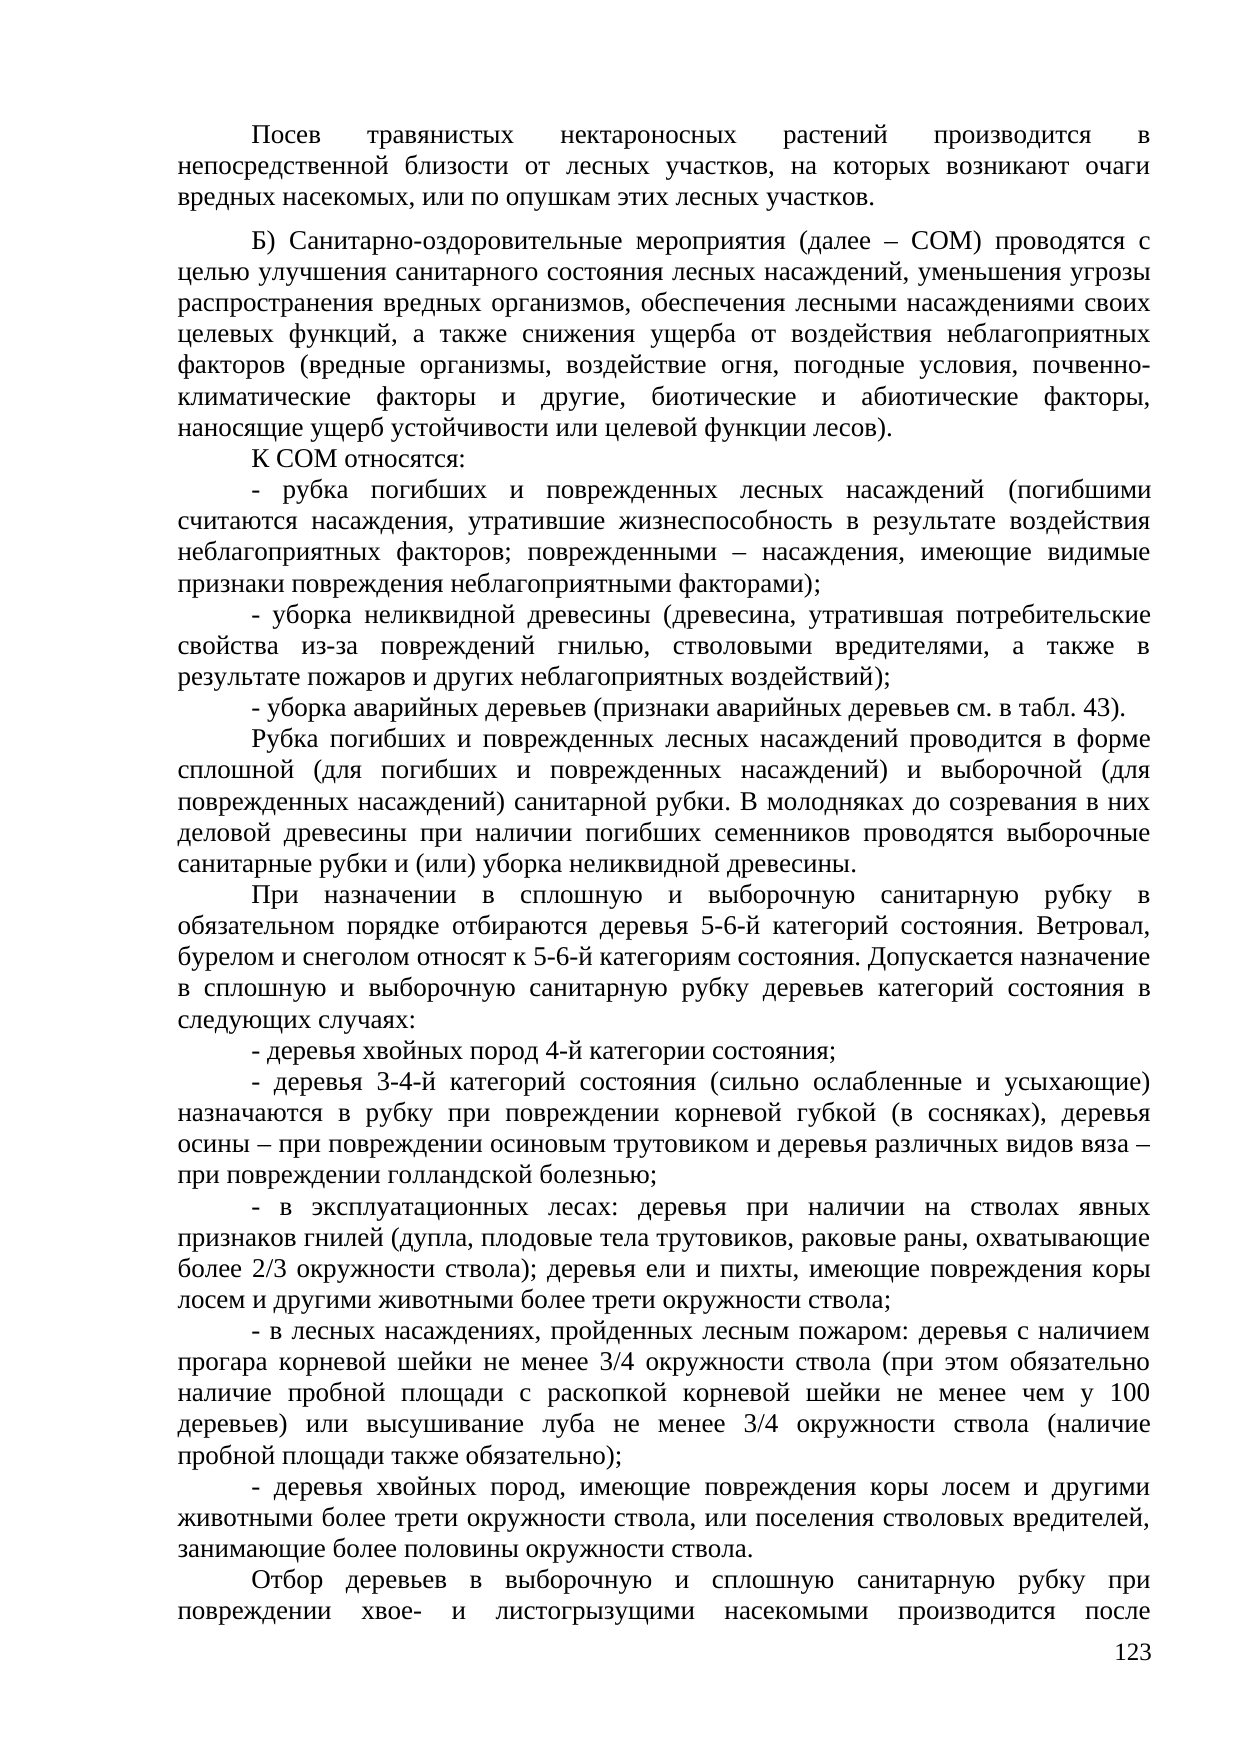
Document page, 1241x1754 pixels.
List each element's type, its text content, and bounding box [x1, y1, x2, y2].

text - деревья хвойных пород, имеющие повреждения коры лосем и другими животными более трети окружности ствола, или поселения стволовых вредителей, занимающие более половины окружности ствола. [177, 1470, 1152, 1563]
text - в лесных насаждениях, пройденных лесным пожаром: деревья с наличием прогара корневой шейки не менее 3/4 окружности ствола (при этом обязательно наличие пробной площади с раскопкой корневой шейки не менее чем у 100 деревьев) или высушивание луба не менее 3/4 окружности ствола (наличие пробной площади также обязательно); [177, 1314, 1152, 1470]
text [177, 1563, 1152, 1626]
text - рубка погибших и поврежденных лесных насаждений (погибшими считаются насаждения, утратившие жизнеспособность в результате воздействия неблагоприятных факторов; поврежденными – насаждения, имеющие видимые признаки повреждения неблагоприятными факторами); [177, 473, 1152, 598]
text - в эксплуатационных лесах: деревья при наличии на стволах явных признаков гнилей (дупла, плодовые тела трутовиков, раковые раны, охватывающие более 2/3 окружности ствола); деревья ели и пихты, имеющие повреждения коры лосем и другими животными более трети окружности ствола; [177, 1189, 1152, 1314]
text При назначении в сплошную и выборочную санитарную рубку в обязательном порядке отбираются деревья 5-6-й категорий состояния. Ветровал, бурелом и снеголом относят к 5-6-й категориям состояния. Допускается назначение в сплошную и выборочную санитарную рубку деревьев категорий состояния в следующих случаях: [177, 878, 1152, 1034]
text - уборка неликвидной древесины (древесина, утратившая потребительские свойства из-за повреждений гнилью, стволовыми вредителями, а также в результате пожаров и других неблагоприятных воздействий); [177, 598, 1152, 691]
text - деревья 3-4-й категорий состояния (сильно ослабленные и усыхающие) назначаются в рубку при повреждении корневой губкой (в сосняках), деревья осины – при повреждении осиновым трутовиком и деревья различных видов вяза – при повреждении голландской болезнью; [177, 1065, 1152, 1189]
text Посев травянистых нектароносных растений производится в непосредственной близости от лесных участков, на которых возникают очаги вредных насекомых, или по опушкам этих лесных участков. [177, 118, 1152, 212]
text Рубка погибших и поврежденных лесных насаждений проводится в форме сплошной (для погибших и поврежденных насаждений) и выборочной (для поврежденных насаждений) санитарной рубки. В молодняках до созревания в них деловой древесины при наличии погибших семенников проводятся выборочные санитарные рубки и (или) уборка неликвидной древесины. [177, 722, 1152, 878]
text - деревья хвойных пород 4-й категории состояния; [177, 1034, 1152, 1065]
text Б) Санитарно-оздоровительные мероприятия (далее – СОМ) проводятся с целью улучшения санитарного состояния лесных насаждений, уменьшения угрозы распространения вредных организмов, обеспечения лесными насаждениями своих целевых функций, а также снижения ущерба от воздействия неблагоприятных факторов (вредные организмы, воздействие огня, погодные условия, почвенно-климатические факторы и другие, биотические и абиотические факторы, наносящие ущерб устойчивости или целевой функции лесов). [177, 224, 1152, 442]
text - уборка аварийных деревьев (признаки аварийных деревьев см. в табл. 43). [177, 691, 1152, 722]
text К СОМ относятся: [177, 442, 1152, 473]
